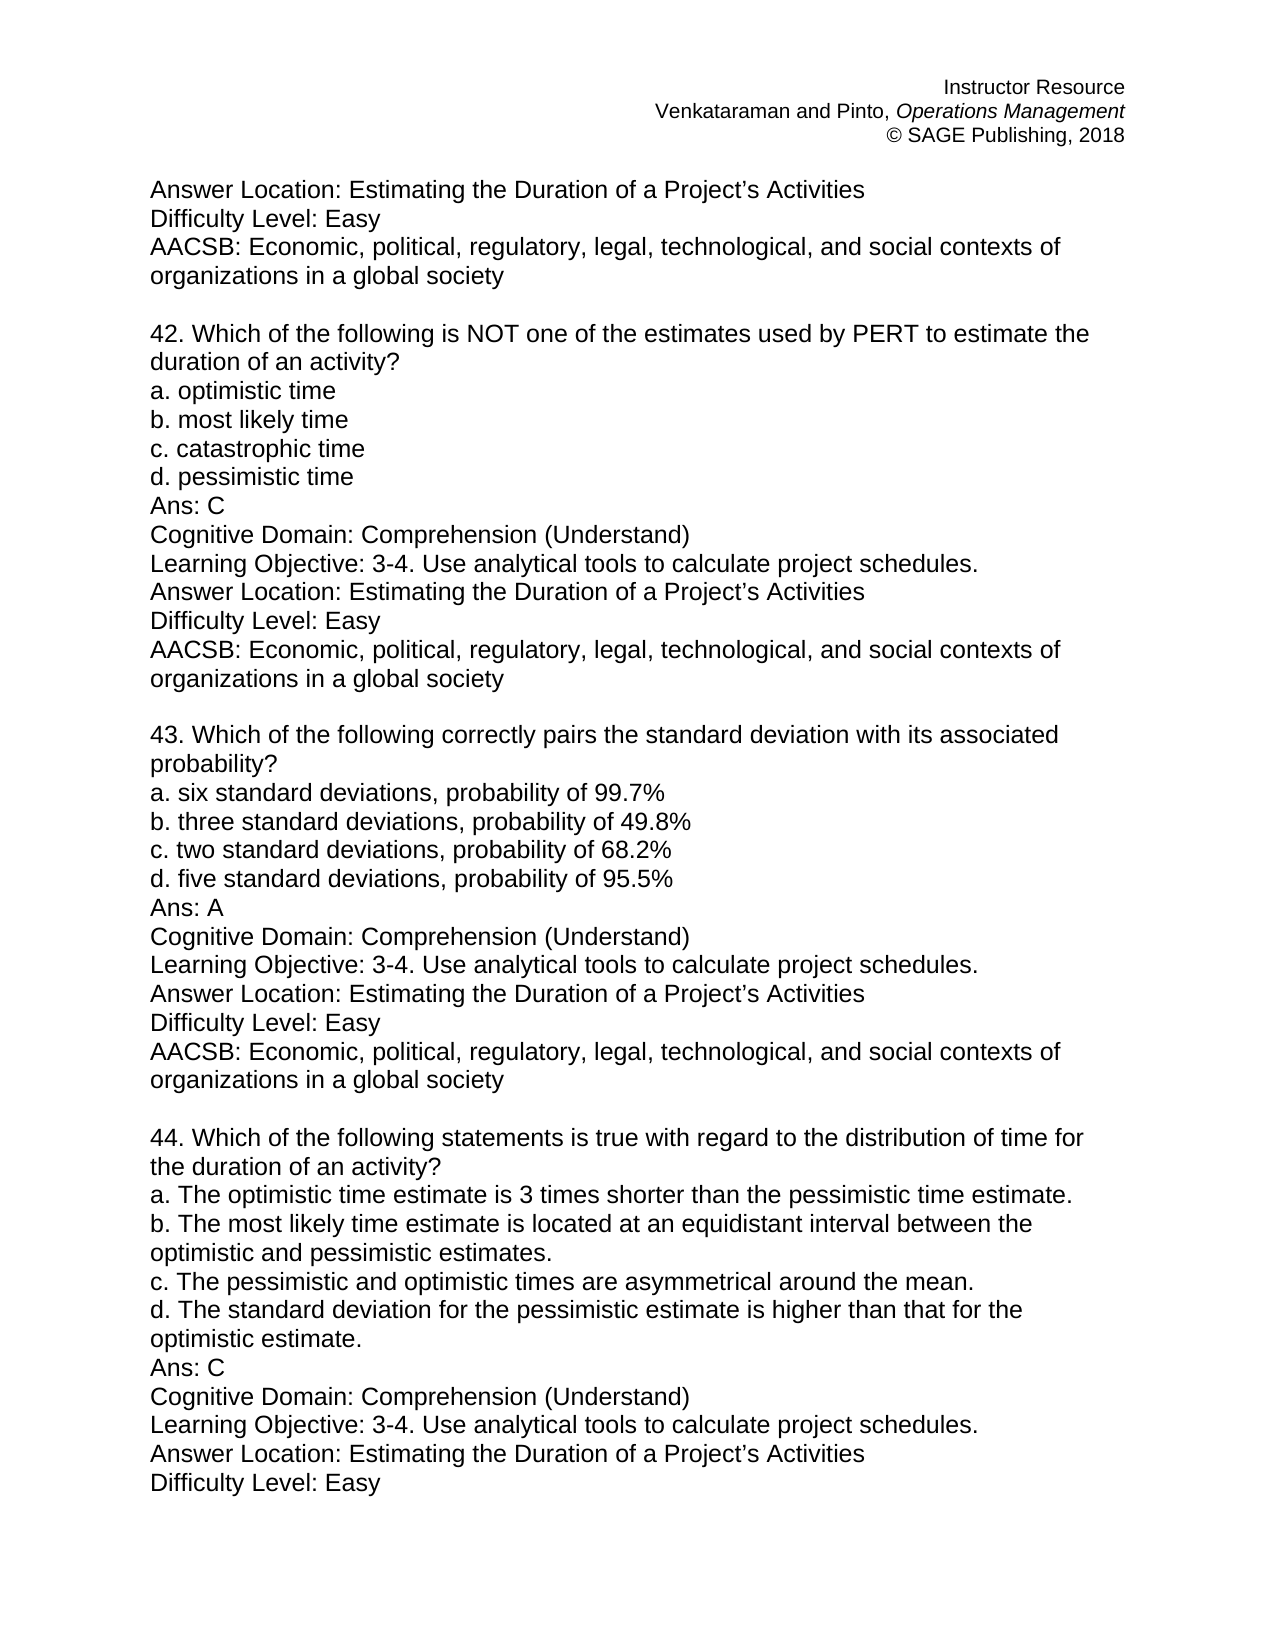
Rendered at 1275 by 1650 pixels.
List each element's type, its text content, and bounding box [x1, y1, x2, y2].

text AACSB: Economic, political, regulatory, legal, technological, and social contexts of organizations in a global society [150, 635, 1125, 692]
text a. optimistic time [150, 376, 1125, 405]
text Answer Location: Estimating the Duration of a Project’s Activities [150, 979, 1125, 1008]
text Learning Objective: 3-4. Use analytical tools to calculate project schedules. [150, 549, 1125, 577]
text d. pessimistic time [150, 462, 1125, 491]
text Learning Objective: 3-4. Use analytical tools to calculate project schedules. [150, 950, 1125, 979]
text c. catastrophic time [150, 434, 1125, 462]
text Ans: C [150, 1353, 1125, 1382]
text 43. Which of the following correctly pairs the standard deviation with its associated probability? [150, 720, 1125, 778]
text c. The pessimistic and optimistic times are asymmetrical around the mean. [150, 1267, 1125, 1295]
text d. The standard deviation for the pessimistic estimate is higher than that for the optimistic estimate. [150, 1295, 1125, 1353]
text Ans: A [150, 893, 1125, 922]
text b. The most likely time estimate is located at an equidistant interval between the optimistic and pessimistic estimates. [150, 1209, 1125, 1267]
text a. The optimistic time estimate is 3 times shorter than the pessimistic time estimate. [150, 1180, 1125, 1209]
text Cognitive Domain: Comprehension (Understand) [150, 922, 1125, 950]
text AACSB: Economic, political, regulatory, legal, technological, and social contexts of organizations in a global society [150, 1037, 1125, 1094]
text Difficulty Level: Easy [150, 1468, 1125, 1497]
text b. most likely time [150, 405, 1125, 434]
text Ans: C [150, 491, 1125, 520]
text Cognitive Domain: Comprehension (Understand) [150, 520, 1125, 549]
text c. two standard deviations, probability of 68.2% [150, 835, 1125, 864]
text AACSB: Economic, political, regulatory, legal, technological, and social contexts of organizations in a global society [150, 232, 1125, 290]
text Difficulty Level: Easy [150, 204, 1125, 232]
text b. three standard deviations, probability of 49.8% [150, 807, 1125, 835]
text Cognitive Domain: Comprehension (Understand) [150, 1382, 1125, 1410]
text Difficulty Level: Easy [150, 606, 1125, 635]
text a. six standard deviations, probability of 99.7% [150, 778, 1125, 807]
text 42. Which of the following is NOT one of the estimates used by PERT to estimate the duration of an activity? [150, 319, 1125, 376]
text Difficulty Level: Easy [150, 1008, 1125, 1037]
text Learning Objective: 3-4. Use analytical tools to calculate project schedules. [150, 1410, 1125, 1439]
text Answer Location: Estimating the Duration of a Project’s Activities [150, 175, 1125, 204]
text 44. Which of the following statements is true with regard to the distribution of time for the duration of an activity? [150, 1123, 1125, 1180]
text d. five standard deviations, probability of 95.5% [150, 864, 1125, 893]
text Answer Location: Estimating the Duration of a Project’s Activities [150, 577, 1125, 606]
text Answer Location: Estimating the Duration of a Project’s Activities [150, 1439, 1125, 1468]
